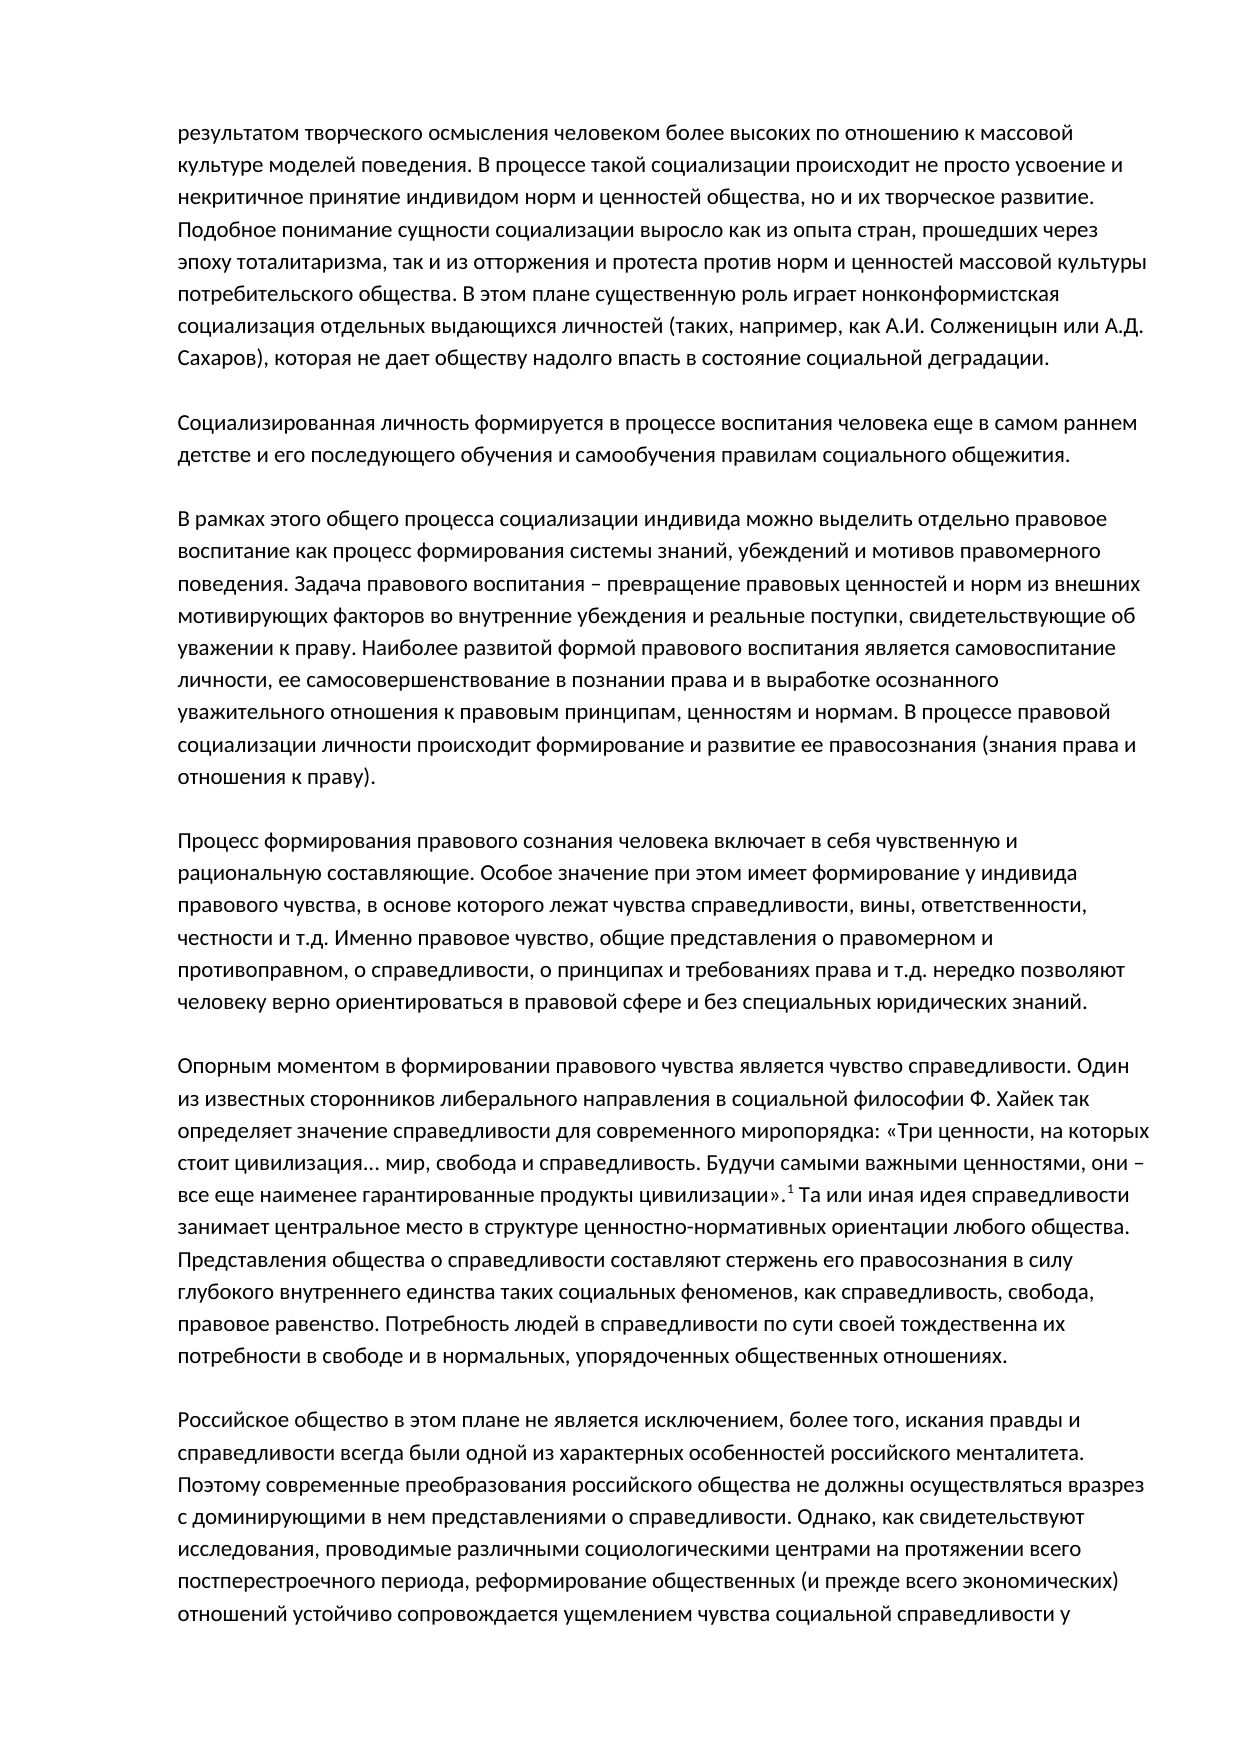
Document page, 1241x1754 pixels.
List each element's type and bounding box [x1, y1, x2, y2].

text [177, 118, 1152, 1627]
